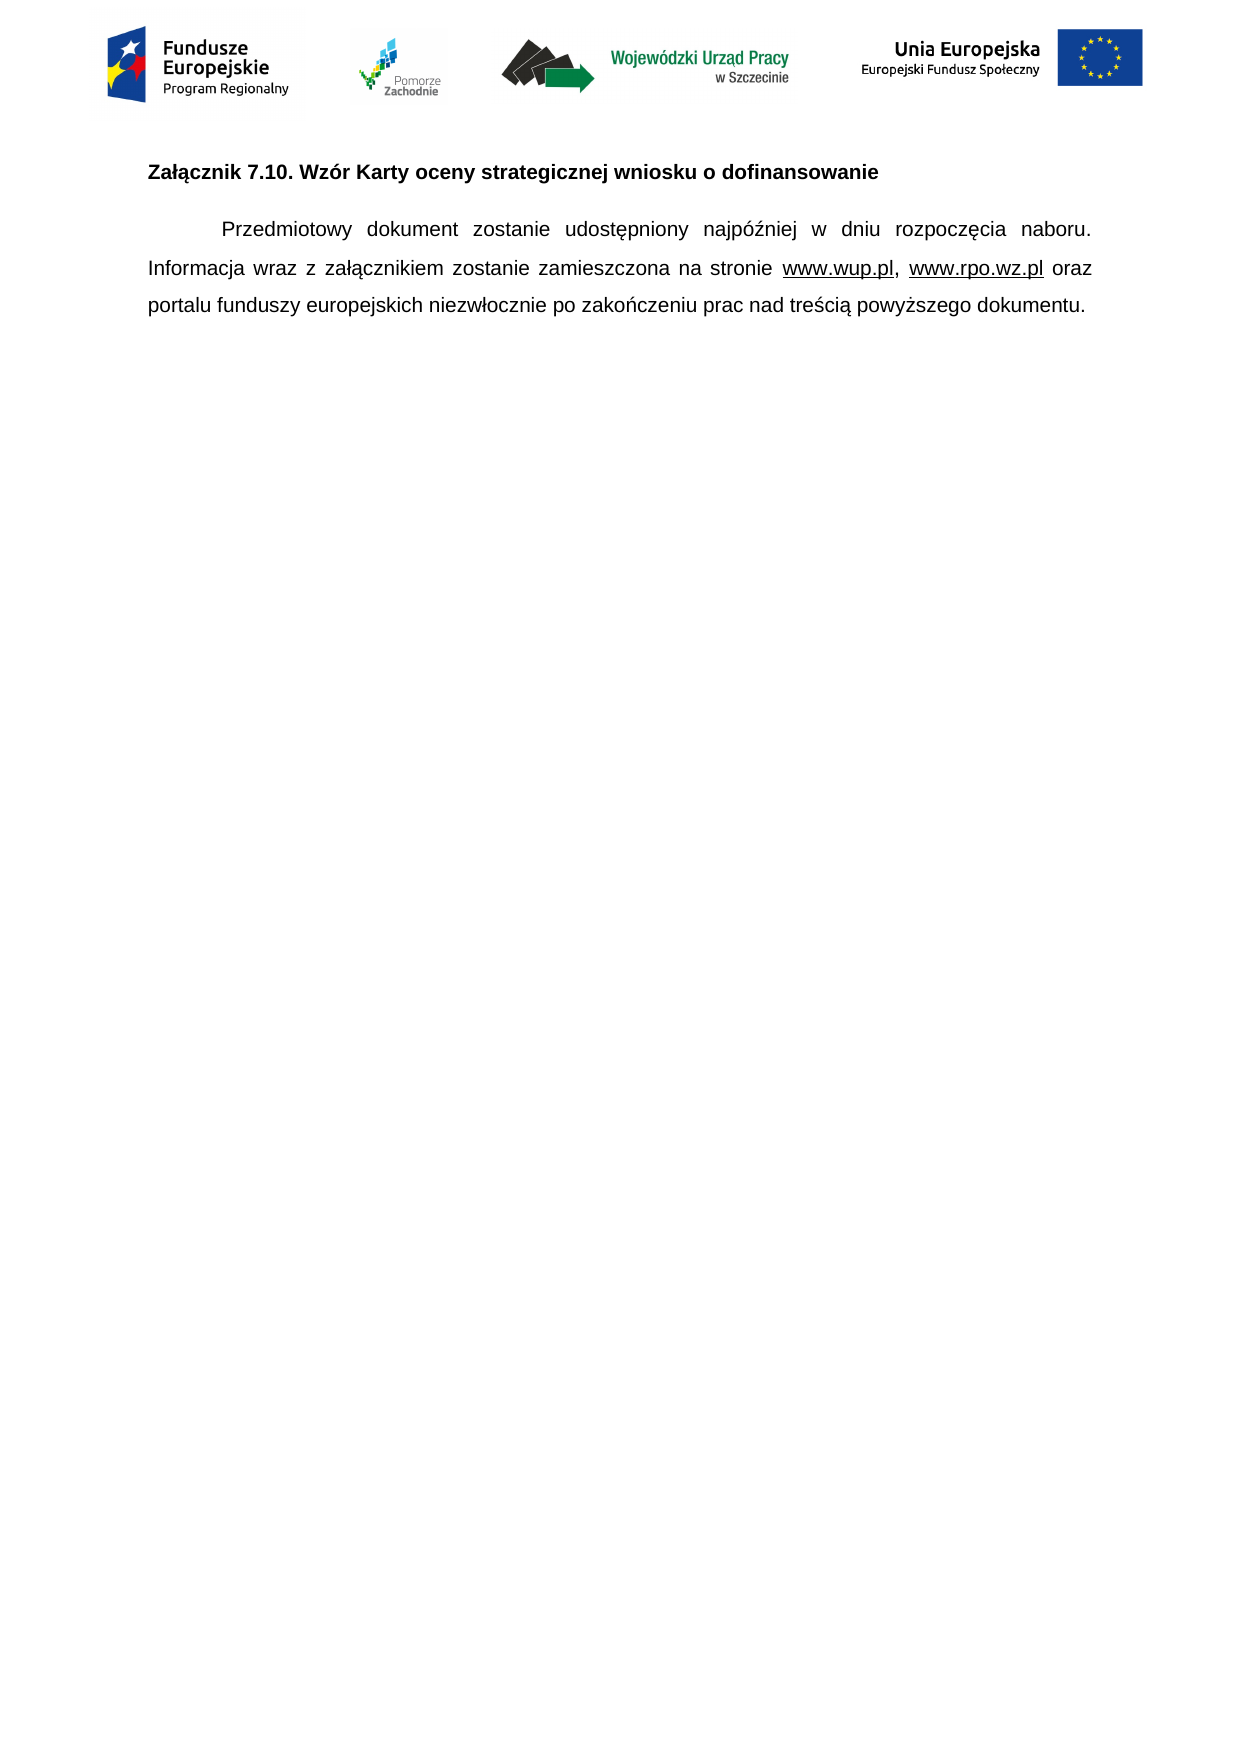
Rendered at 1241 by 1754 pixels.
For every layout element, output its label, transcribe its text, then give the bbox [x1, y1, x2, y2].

picture [842, 9, 1161, 105]
picture [350, 28, 449, 105]
text Załącznik 7.10. Wzór Karty oceny strategicznej wniosku o dofinansowanie [148, 160, 1092, 184]
text Przedmiotowy dokument zostanie udostępniony najpóźniej w dniu rozpoczęcia naboru. Informacja wraz z załącznikiem zostanie zamieszczona na stronie www.wup.pl, www.rpo.wz.pl oraz portalu funduszy europejskich niezwłocznie po zakończeniu prac nad treścią powyższego dokumentu. [148, 217, 1092, 316]
picture [490, 28, 799, 104]
picture [89, 7, 307, 121]
